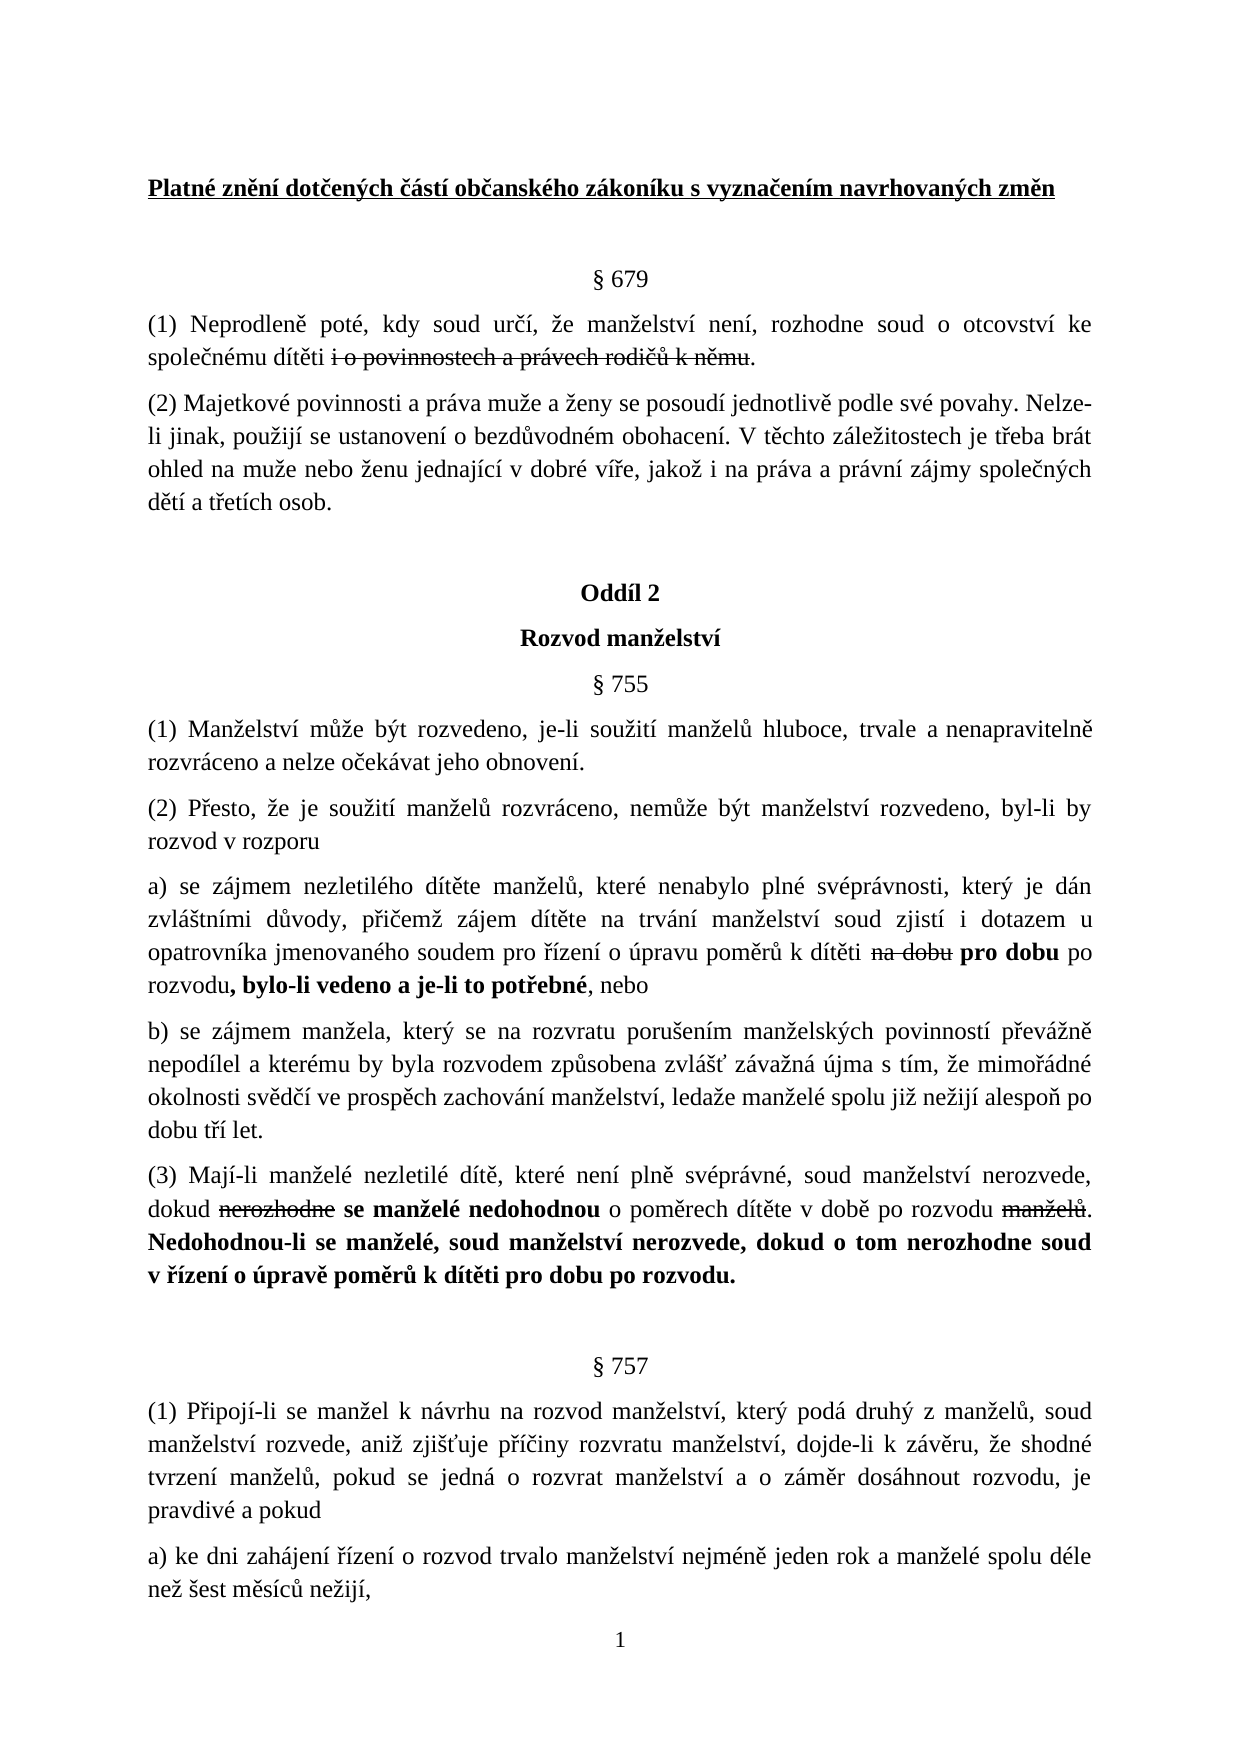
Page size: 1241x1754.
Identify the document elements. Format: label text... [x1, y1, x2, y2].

text (1) Manželství může být rozvedeno, je-li soužití manželů hluboce, trvale a nenapravitelně rozvráceno a nelze očekávat jeho obnovení. [148, 714, 1093, 776]
text § 679 [148, 264, 1093, 292]
text § 757 [148, 1351, 1093, 1379]
text Oddíl 2 [148, 578, 1093, 607]
text (3) Mají-li manželé nezletilé dítě, které není plně svéprávné, soud manželství nerozvede, dokud nerozhodne se manželé nedohodnou o poměrech dítěte v době po rozvodu manželů. Nedohodnou-li se manželé, soud manželství nerozvede, dokud o tom nerozhodne soud v řízení o úpravě poměrů k dítěti pro dobu po rozvodu. [148, 1161, 1093, 1288]
text (1) Připojí-li se manžel k návrhu na rozvod manželství, který podá druhý z manželů, soud manželství rozvede, aniž zjišťuje příčiny rozvratu manželství, dojde-li k závěru, že shodné tvrzení manželů, pokud se jedná o rozvrat manželství a o záměr dosáhnout rozvodu, je pravdivé a pokud [148, 1396, 1093, 1524]
text § 755 [148, 669, 1093, 698]
text b) se zájmem manžela, který se na rozvratu porušením manželských povinností převážně nepodílel a kterému by byla rozvodem způsobena zvlášť závažná újma s tím, že mimořádné okolnosti svědčí ve prospěch zachování manželství, ledaže manželé spolu již nežijí alespoň po dobu tří let. [148, 1016, 1093, 1144]
text (1) Neprodleně poté, kdy soud určí, že manželství není, rozhodne soud o otcovství ke společnému dítěti i o povinnostech a právech rodičů k němu. [148, 309, 1093, 371]
text Rozvod manželství [148, 623, 1093, 652]
text (2) Majetkové povinnosti a práva muže a ženy se posoudí jednotlivě podle své povahy. Nelze-li jinak, použijí se ustanovení o bezdůvodném obohacení. V těchto záležitostech je třeba brát ohled na muže nebo ženu jednající v dobré víře, jakož i na práva a právní zájmy společných dětí a třetích osob. [148, 388, 1093, 516]
text (2) Přesto, že je soužití manželů rozvráceno, nemůže být manželství rozvedeno, byl-li by rozvod v rozporu [148, 793, 1093, 855]
text a) ke dni zahájení řízení o rozvod trvalo manželství nejméně jeden rok a manželé spolu déle než šest měsíců nežijí, [148, 1541, 1093, 1603]
subtitle Platné znění dotčených částí občanského zákoníku s vyznačením navrhovaných změn [148, 173, 1093, 201]
text a) se zájmem nezletilého dítěte manželů, které nenabylo plné svéprávnosti, který je dán zvláštními důvody, přičemž zájem dítěte na trvání manželství soud zjistí i dotazem u opatrovníka jmenovaného soudem pro řízení o úpravu poměrů k dítěti na dobu pro dobu po rozvodu, bylo-li vedeno a je-li to potřebné, nebo [148, 871, 1093, 999]
